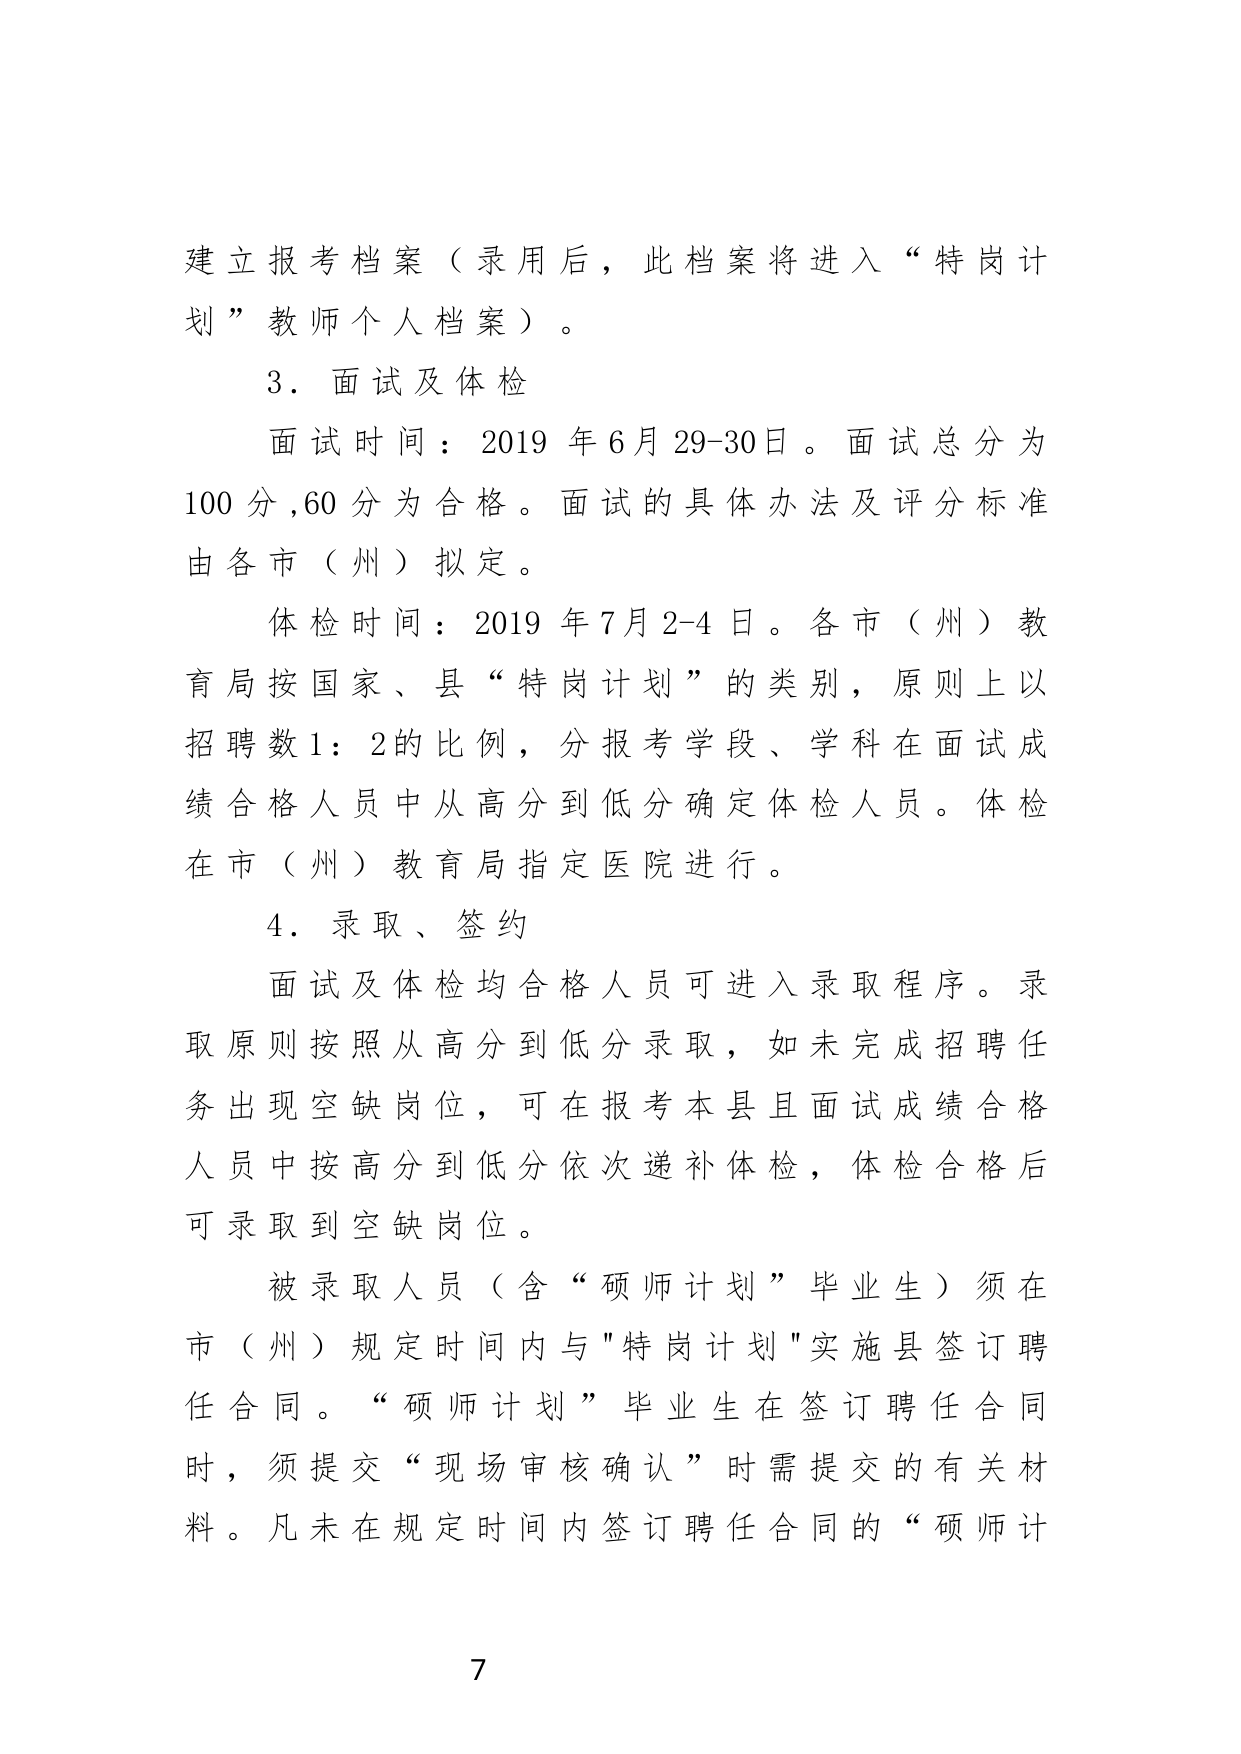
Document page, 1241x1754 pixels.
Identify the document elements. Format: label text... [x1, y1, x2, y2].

text 面试时间：2019年6月29-30日。面试总分为100分,60分为合格。面试的具体办法及评分标准由各市（州）拟定。 [183, 409, 1058, 590]
text 面试及体检均合格人员可进入录取程序。录取原则按照从高分到低分录取，如未完成招聘任务出现空缺岗位，可在报考本县且面试成绩合格人员中按高分到低分依次递补体检，体检合格后可录取到空缺岗位。 [183, 952, 1058, 1254]
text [183, 1254, 1058, 1555]
text 4．录取、签约 [183, 892, 1058, 952]
text 体检时间：2019年7月2-4日。各市（州）教育局按国家、县“特岗计划”的类别，原则上以招聘数1：2的比例，分报考学段、学科在面试成绩合格人员中从高分到低分确定体检人员。体检在市（州）教育局指定医院进行。 [183, 590, 1058, 892]
text 3．面试及体检 [183, 349, 1058, 409]
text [183, 228, 1058, 349]
